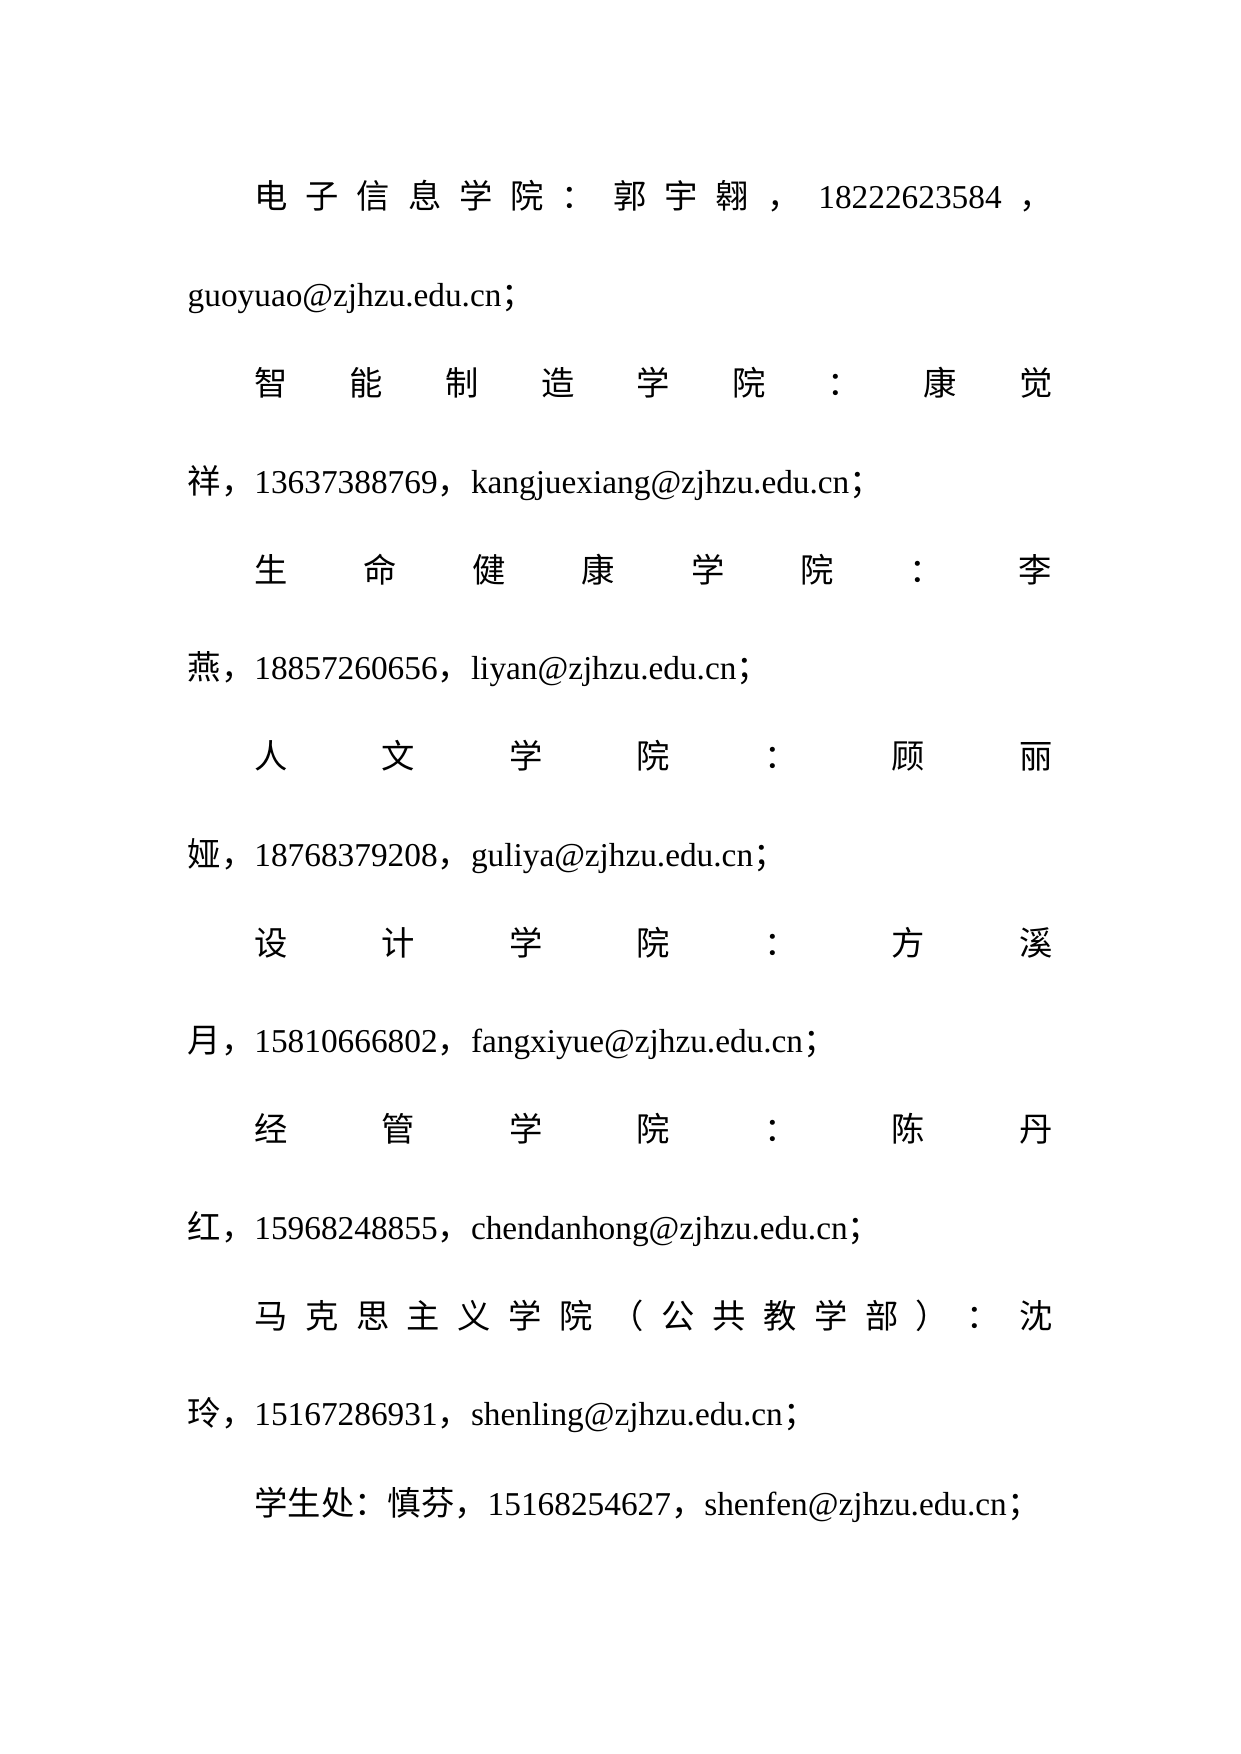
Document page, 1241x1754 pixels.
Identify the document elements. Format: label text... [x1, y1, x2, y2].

text 学生处：慎芬，15168254627，shenfen@zjhzu.edu.cn； [187, 1468, 1053, 1533]
text 生命健康学院：李燕，18857260656，liyan@zjhzu.edu.cn； [187, 535, 1053, 698]
text 经管学院：陈丹红，15968248855，chendanhong@zjhzu.edu.cn； [187, 1095, 1053, 1257]
text 电子信息学院：郭宇翱，18222623584， guoyuao@zjhzu.edu.cn； [187, 162, 1053, 324]
text 设计学院：方溪月，15810666802，fangxiyue@zjhzu.edu.cn； [187, 908, 1053, 1071]
text 马克思主义学院（公共教学部）：沈玲，15167286931，shenling@zjhzu.edu.cn； [187, 1281, 1053, 1444]
text 人文学院：顾丽娅，18768379208，guliya@zjhzu.edu.cn； [187, 722, 1053, 884]
text 智能制造学院：康觉祥，13637388769，kangjuexiang@zjhzu.edu.cn； [187, 348, 1053, 511]
